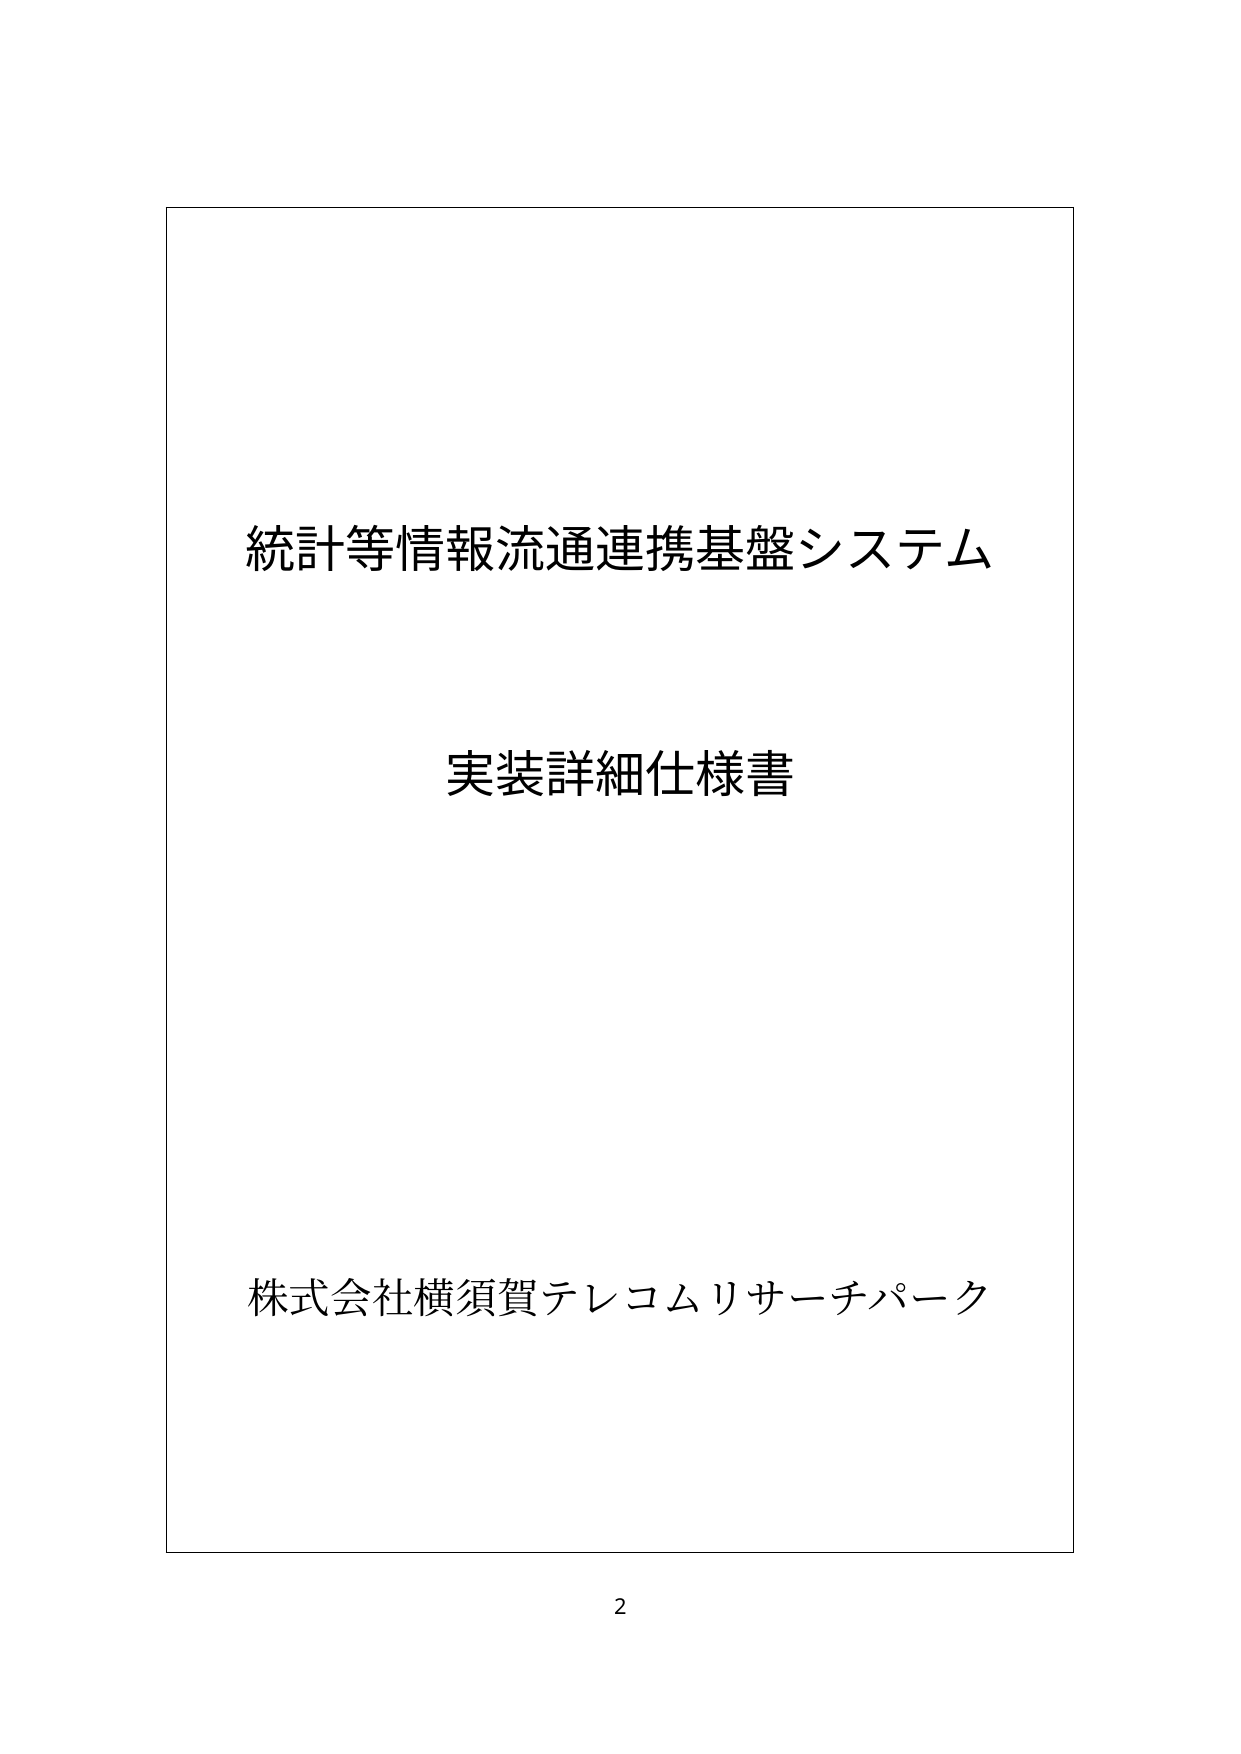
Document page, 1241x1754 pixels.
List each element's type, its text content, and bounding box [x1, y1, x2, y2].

table_header 統計等情報流通連携基盤システム 実装詳細仕様書 株式会社横須賀テレコムリサーチパーク [167, 208, 1073, 1552]
